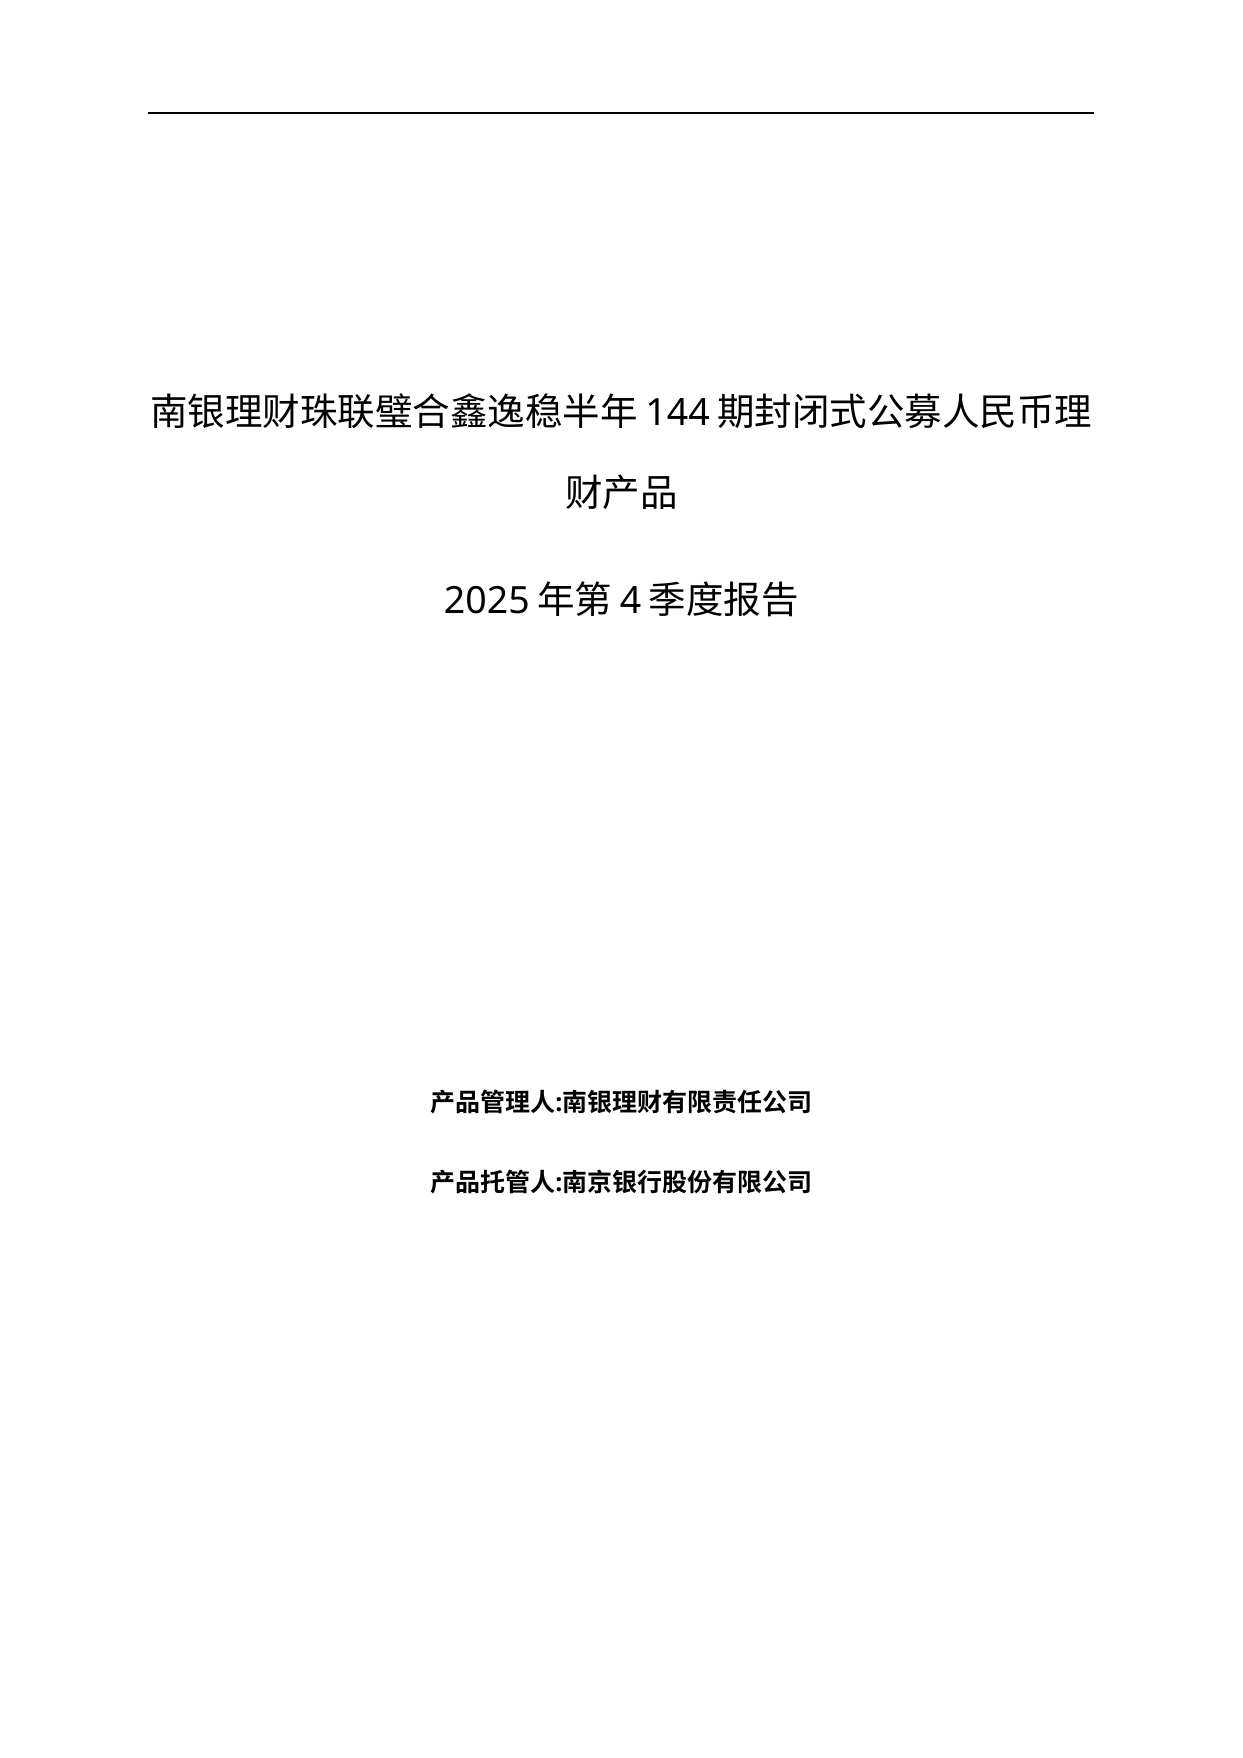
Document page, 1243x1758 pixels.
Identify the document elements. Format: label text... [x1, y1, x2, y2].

text 产品托管人:南京银行股份有限公司 [148, 1162, 1094, 1198]
text 产品管理人:南银理财有限责任公司 [148, 1083, 1094, 1119]
text 南银理财珠联璧合鑫逸稳半年144期封闭式公募人民币理财产品 [148, 382, 1094, 518]
text 2025年第4季度报告 [148, 570, 1094, 624]
